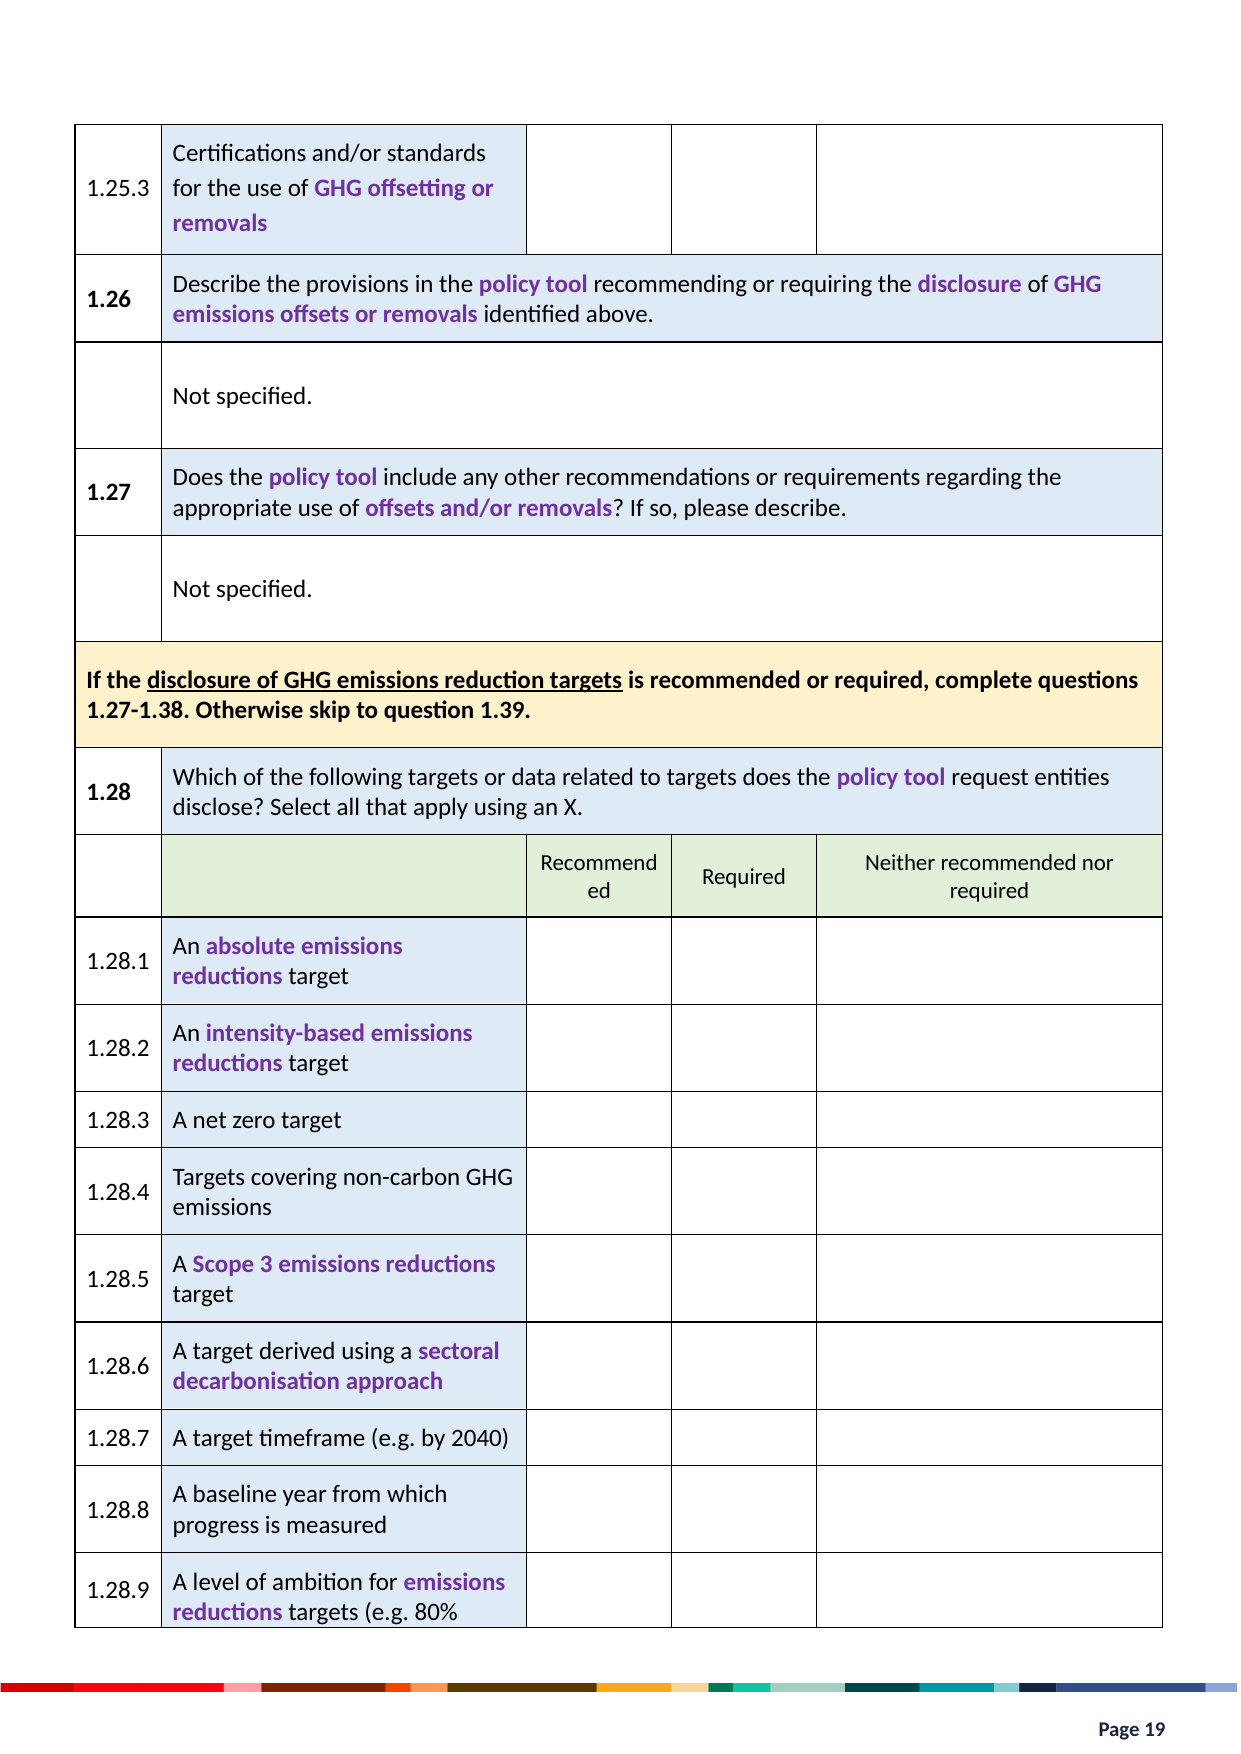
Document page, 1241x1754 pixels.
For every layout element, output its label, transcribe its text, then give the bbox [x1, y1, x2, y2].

table_cell [817, 1466, 1162, 1552]
table_cell [527, 1092, 671, 1147]
table_cell [817, 1092, 1162, 1147]
table_cell 1.28.2 [76, 1005, 161, 1091]
table_cell Describe the provisions in the policy tool recommending or requiring the disclosure of GHG emissions offsets or removals identified above. [162, 255, 1162, 341]
table_cell [817, 1323, 1162, 1408]
table_cell [672, 1410, 816, 1465]
table_cell 1.28.5 [76, 1235, 161, 1321]
table_cell Targets covering non-carbon GHG emissions [162, 1148, 526, 1234]
table_cell [162, 835, 526, 916]
table_cell [76, 536, 161, 641]
table_cell Not specified. [162, 343, 1162, 448]
table_cell An absolute emissions reductions target [162, 918, 526, 1003]
table_cell [672, 1148, 816, 1234]
table_cell [817, 918, 1162, 1003]
table_cell Required [672, 835, 816, 916]
table_cell [672, 918, 816, 1003]
table_cell [817, 1148, 1162, 1234]
table_cell [527, 1553, 671, 1627]
table_cell 1.28.6 [76, 1323, 161, 1408]
table_cell A Scope 3 emissions reductions target [162, 1235, 526, 1321]
table_cell [672, 1323, 816, 1408]
table_cell A target derived using a sectoral decarbonisation approach [162, 1323, 526, 1408]
table_cell [817, 1553, 1162, 1627]
table_cell Recommended [527, 835, 671, 916]
table_cell [817, 125, 1162, 254]
table_cell 1.28.3 [76, 1092, 161, 1147]
table_cell 1.26 [76, 255, 161, 341]
table_cell [527, 1323, 671, 1408]
table_cell 1.27 [76, 449, 161, 535]
table_cell Which of the following targets or data related to targets does the policy tool request entities disclose? Select all that apply using an X. [162, 748, 1162, 834]
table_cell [162, 1553, 526, 1627]
table_cell A target timeframe (e.g. by 2040) [162, 1410, 526, 1465]
table_cell Neither recommended nor required [817, 835, 1162, 916]
table_cell 1.28.7 [76, 1410, 161, 1465]
table_cell [672, 1235, 816, 1321]
table_cell A baseline year from which progress is measured [162, 1466, 526, 1552]
table_cell [672, 1466, 816, 1552]
table_cell [672, 1005, 816, 1091]
picture [0, 1683, 1236, 1692]
table_cell 1.28.1 [76, 918, 161, 1003]
table_cell 1.28.8 [76, 1466, 161, 1552]
table_cell [672, 125, 816, 254]
table_cell A net zero target [162, 1092, 526, 1147]
table_cell [672, 1553, 816, 1627]
table_cell [527, 1235, 671, 1321]
table_cell [76, 835, 161, 916]
table_cell [527, 1148, 671, 1234]
table_cell [527, 918, 671, 1003]
table_cell Does the policy tool include any other recommendations or requirements regarding the appropriate use of offsets and/or removals? If so, please describe. [162, 449, 1162, 535]
table_cell [672, 1092, 816, 1147]
table_cell If the disclosure of GHG emissions reduction targets is recommended or required, complete questions 1.27-1.38. Otherwise skip to question 1.39. [76, 642, 1162, 747]
table_cell Not specified. [162, 536, 1162, 641]
table_cell 1.28.4 [76, 1148, 161, 1234]
table_cell 1.28 [76, 748, 161, 834]
table_cell [527, 1466, 671, 1552]
table_cell Certifications and/or standards for the use of GHG offsetting or removals [162, 125, 526, 254]
table_cell [817, 1005, 1162, 1091]
table_cell [76, 343, 161, 448]
table_cell [817, 1235, 1162, 1321]
table_cell [527, 1410, 671, 1465]
table_cell [527, 125, 671, 254]
table_cell [527, 1005, 671, 1091]
table_cell 1.25.3 [76, 125, 161, 254]
table_cell [817, 1410, 1162, 1465]
table_cell An intensity-based emissions reductions target [162, 1005, 526, 1091]
table_cell 1.28.9 [76, 1553, 161, 1627]
